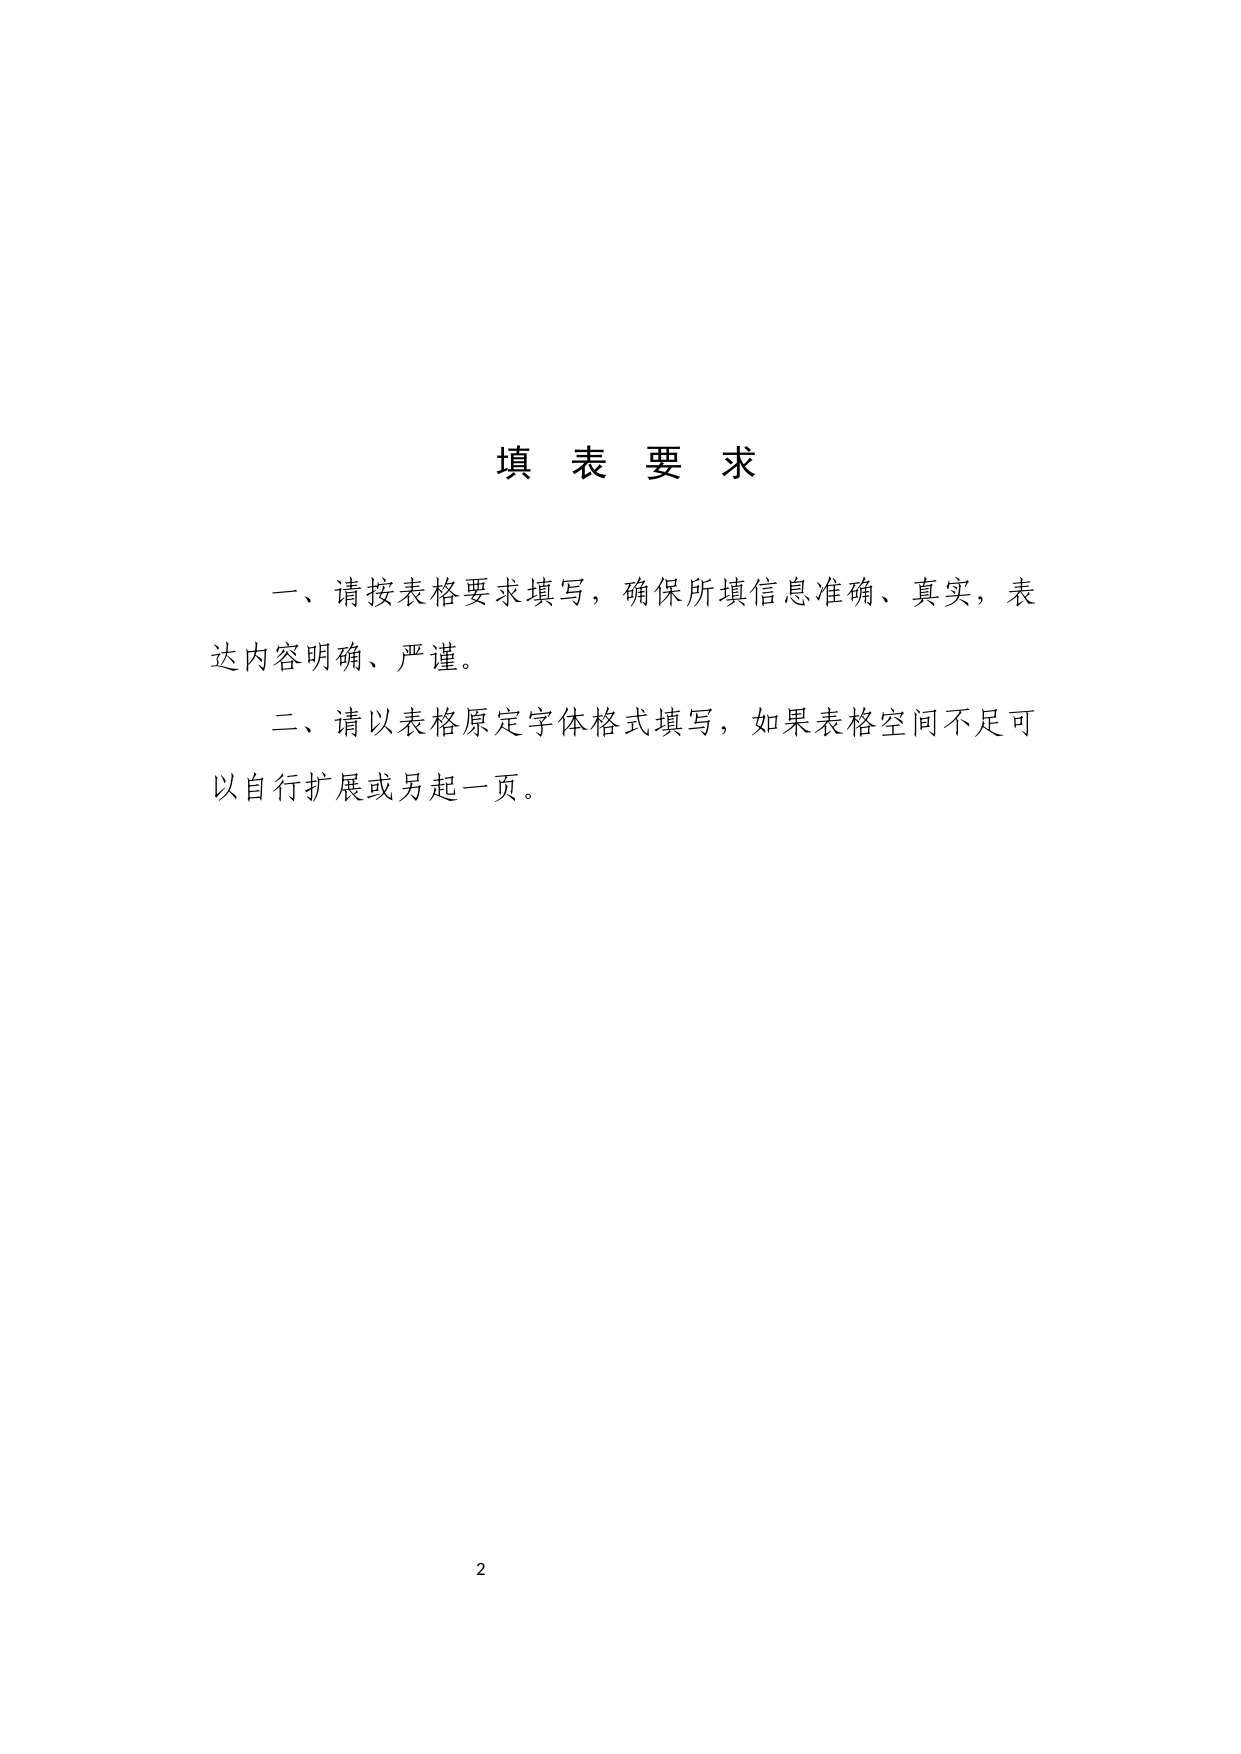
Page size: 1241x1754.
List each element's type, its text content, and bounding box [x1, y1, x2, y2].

text 二、请以表格原定字体格式填写，如果表格空间不足可以自行扩展或另起一页。 [209, 688, 1039, 818]
text 一、请按表格要求填写，确保所填信息准确、真实，表达内容明确、严谨。 [209, 558, 1039, 688]
text 填 表 要 求 [165, 428, 1087, 493]
